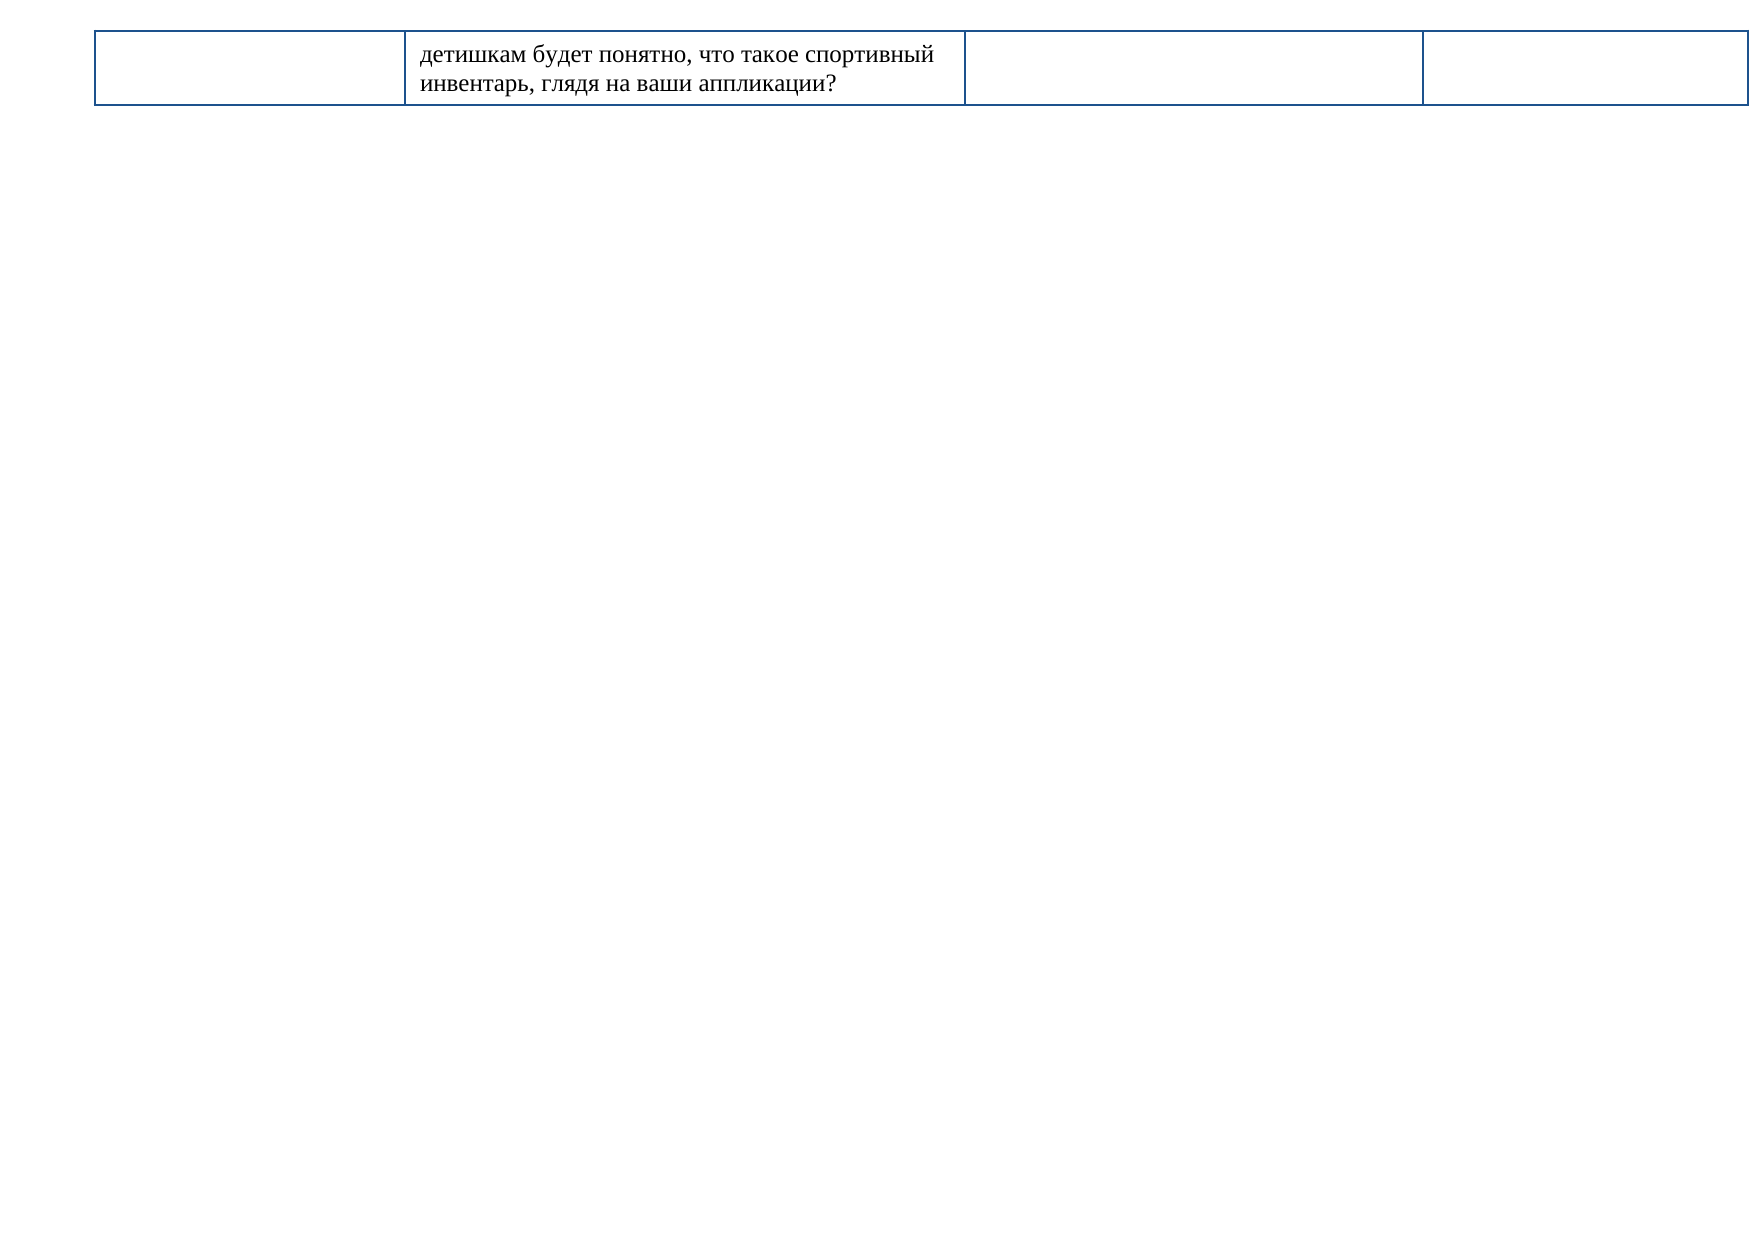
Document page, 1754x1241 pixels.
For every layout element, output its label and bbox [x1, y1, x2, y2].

table_cell [966, 32, 1422, 104]
table_cell [1424, 32, 1747, 104]
table_cell [96, 32, 404, 104]
table_cell [406, 32, 964, 104]
